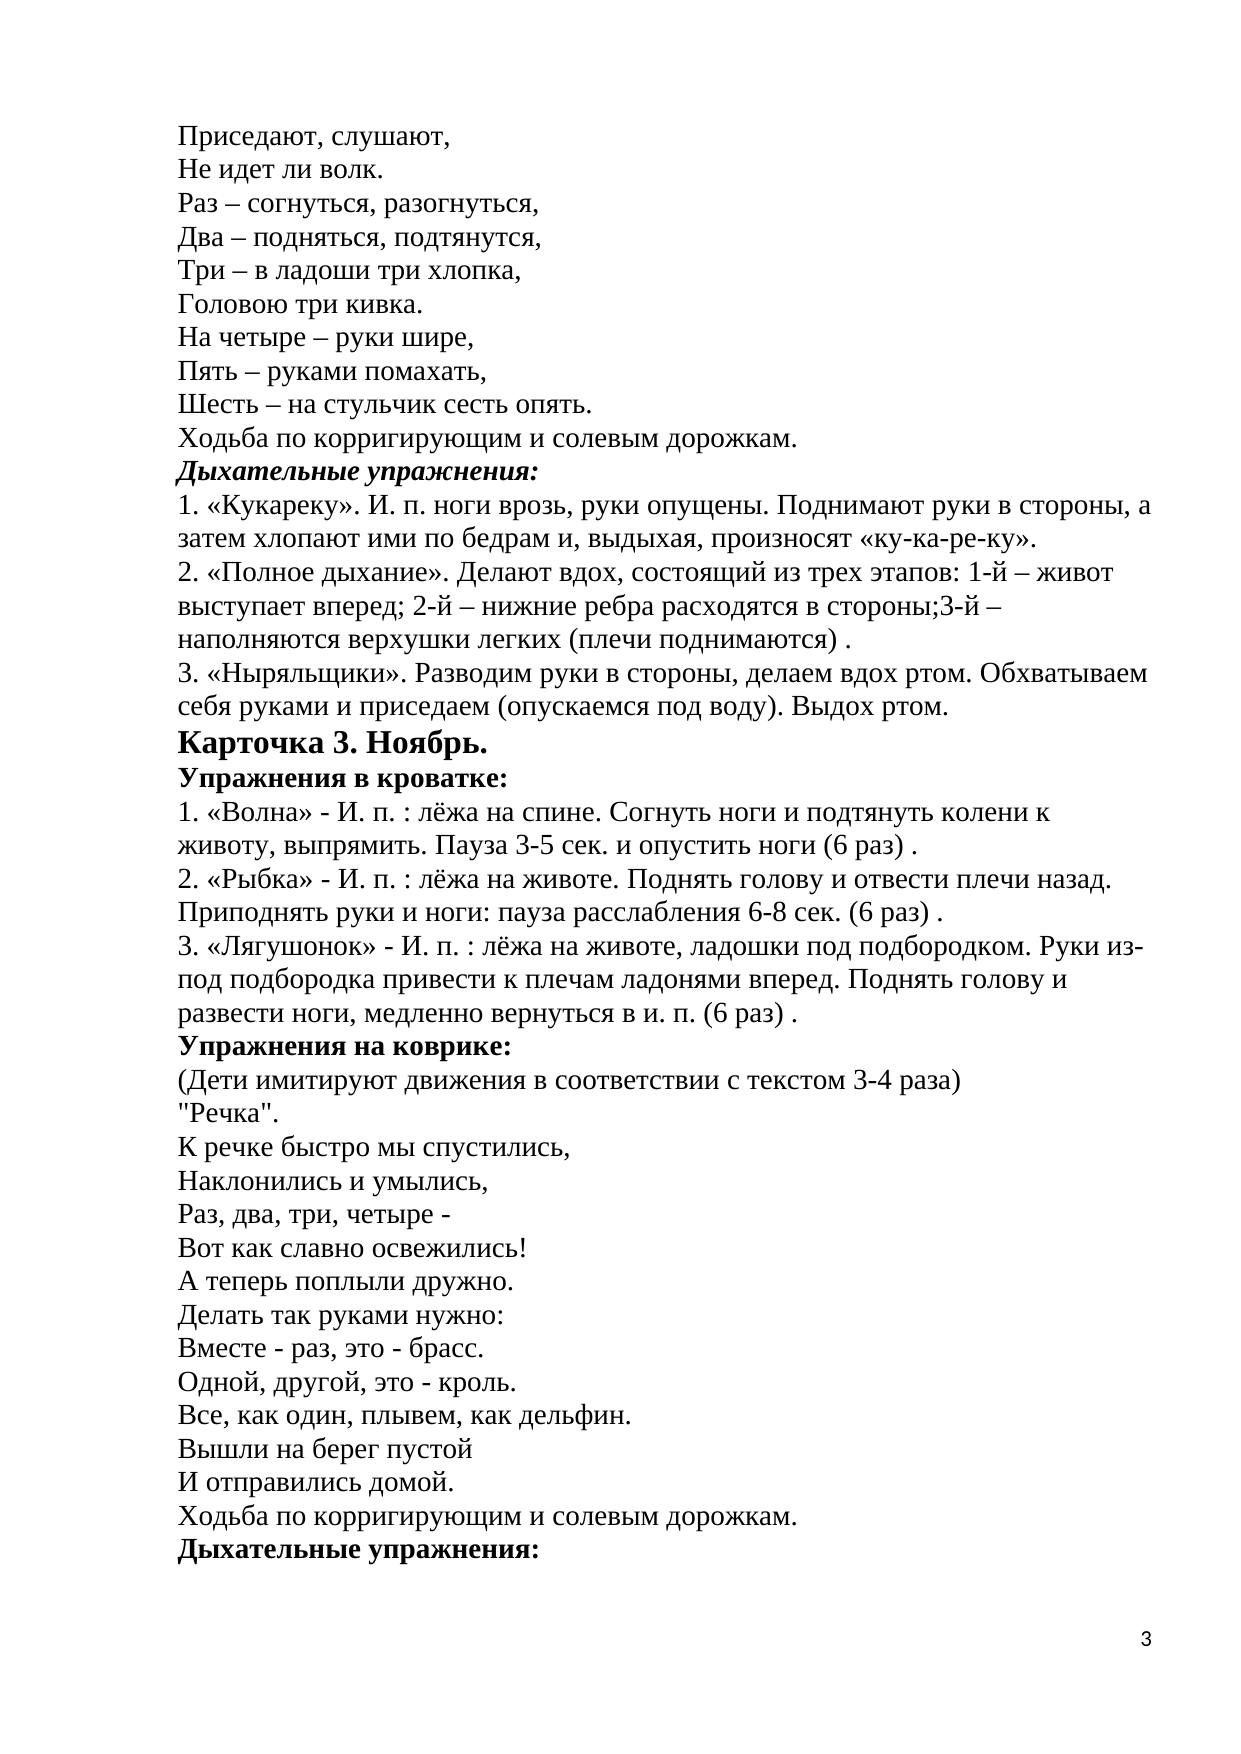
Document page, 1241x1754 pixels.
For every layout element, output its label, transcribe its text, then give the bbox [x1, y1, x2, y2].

text Делать так руками нужно: [177, 1297, 1152, 1330]
text Вместе - раз, это - брасс. [177, 1330, 1152, 1364]
text 1. «Волна» - И. п. : лёжа на спине. Согнуть ноги и подтянуть колени к животу, выпрямить. Пауза 3-5 сек. и опустить ноги (6 раз) . [177, 794, 1152, 861]
text Упражнения в кроватке: [177, 760, 1152, 794]
text 2. «Полное дыхание». Делают вдох, состоящий из трех этапов: 1-й – живот выступает вперед; 2-й – нижние ребра расходятся в стороны;3-й – наполняются верхушки легких (плечи поднимаются) . [177, 554, 1152, 655]
text Наклонились и умылись, [177, 1163, 1152, 1196]
text Ходьба по корригирующим и солевым дорожкам. [177, 420, 1152, 453]
text Шесть – на стульчик сесть опять. [177, 386, 1152, 420]
text "Речка". [177, 1096, 1152, 1129]
text Приседают, слушают, [177, 118, 1152, 152]
text Не идет ли волк. [177, 152, 1152, 185]
text Дыхательные упражнения: [177, 453, 1152, 487]
text Три – в ладоши три хлопка, [177, 252, 1152, 286]
text Вышли на берег пустой [177, 1431, 1152, 1464]
text Вот как славно освежились! [177, 1230, 1152, 1263]
text Два – подняться, подтянутся, [177, 219, 1152, 252]
text Пять – руками помахать, [177, 353, 1152, 386]
text И отправились домой. [177, 1464, 1152, 1498]
text А теперь поплыли дружно. [177, 1263, 1152, 1297]
text Ходьба по корригирующим и солевым дорожкам. [177, 1498, 1152, 1532]
text На четыре – руки шире, [177, 319, 1152, 353]
text 2. «Рыбка» - И. п. : лёжа на животе. Поднять голову и отвести плечи назад. Приподнять руки и ноги: пауза расслабления 6-8 сек. (6 раз) . [177, 861, 1152, 928]
text Карточка 3. Ноябрь. [177, 722, 1152, 760]
text Дыхательные упражнения: [177, 1532, 1152, 1565]
text К речке быстро мы спустились, [177, 1129, 1152, 1163]
text (Дети имитируют движения в соответствии с текстом 3-4 раза) [177, 1062, 1152, 1096]
text 3. «Лягушонок» - И. п. : лёжа на животе, ладошки под подбородком. Руки из-под подбородка привести к плечам ладонями вперед. Поднять голову и развести ноги, медленно вернуться в и. п. (6 раз) . [177, 928, 1152, 1028]
text Головою три кивка. [177, 286, 1152, 319]
text Одной, другой, это - кроль. [177, 1364, 1152, 1397]
text Упражнения на коврике: [177, 1028, 1152, 1062]
text Раз, два, три, четыре - [177, 1196, 1152, 1230]
text 1. «Кукареку». И. п. ноги врозь, руки опущены. Поднимают руки в стороны, а затем хлопают ими по бедрам и, выдыхая, произносят «ку-ка-ре-ку». [177, 487, 1152, 554]
text Раз – согнуться, разогнуться, [177, 185, 1152, 219]
text Все, как один, плывем, как дельфин. [177, 1397, 1152, 1431]
text 3. «Ныряльщики». Разводим руки в стороны, делаем вдох ртом. Обхватываем себя руками и приседаем (опускаемся под воду). Выдох ртом. [177, 655, 1152, 722]
